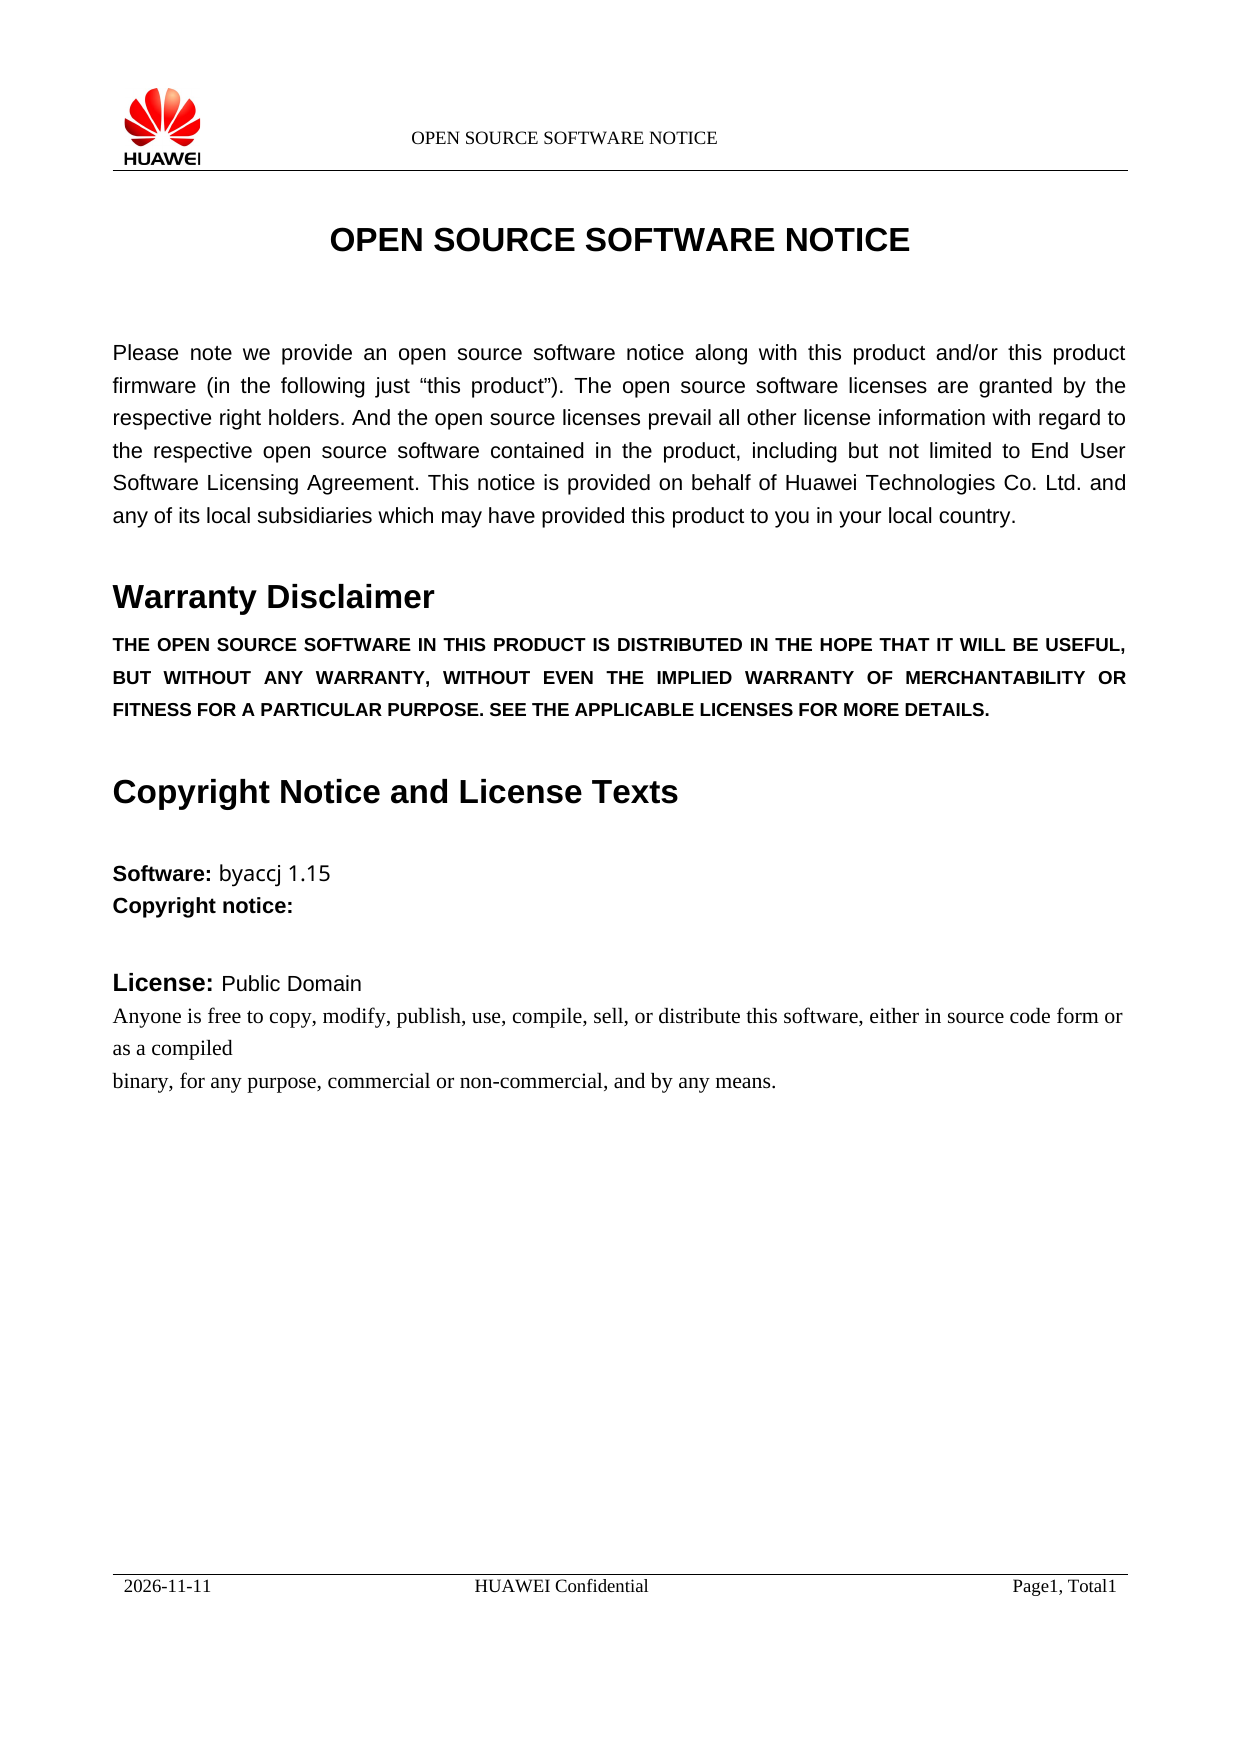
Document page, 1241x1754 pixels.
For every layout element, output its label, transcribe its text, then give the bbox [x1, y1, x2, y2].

title Software: byaccj 1.15 [112, 856, 1128, 889]
text Warranty Disclaimer [112, 564, 1128, 629]
text The open source software in this product is distributed in the hope that it will be useful, but WITHOUT ANY WARRANTY, without even the implied warranty of MERCHANTABILITY or FITNESS FOR A PARTICULAR PURPOSE. See the applicable licenses for more details. [112, 629, 1128, 726]
text Copyright Notice and License Texts [112, 759, 1128, 824]
picture [124, 88, 201, 165]
text Copyright notice: [112, 889, 1128, 921]
text License: Public Domain [112, 966, 1128, 999]
text Please note we provide an open source software notice along with this product and/or this product firmware (in the following just “this product”). The open source software licenses are granted by the respective right holders. And the open source licenses prevail all other license information with regard to the respective open source software contained in the product, including but not limited to End User Software Licensing Agreement. This notice is provided on behalf of Huawei Technologies Co. Ltd. and any of its local subsidiaries which may have provided this product to you in your local country. [112, 336, 1128, 531]
text Anyone is free to copy, modify, publish, use, compile, sell, or distribute this software, either in source code form or as a compiled binary, for any purpose, commercial or non-commercial, and by any means. [112, 999, 1128, 1096]
text OPEN SOURCE SOFTWARE NOTICE [112, 206, 1128, 271]
